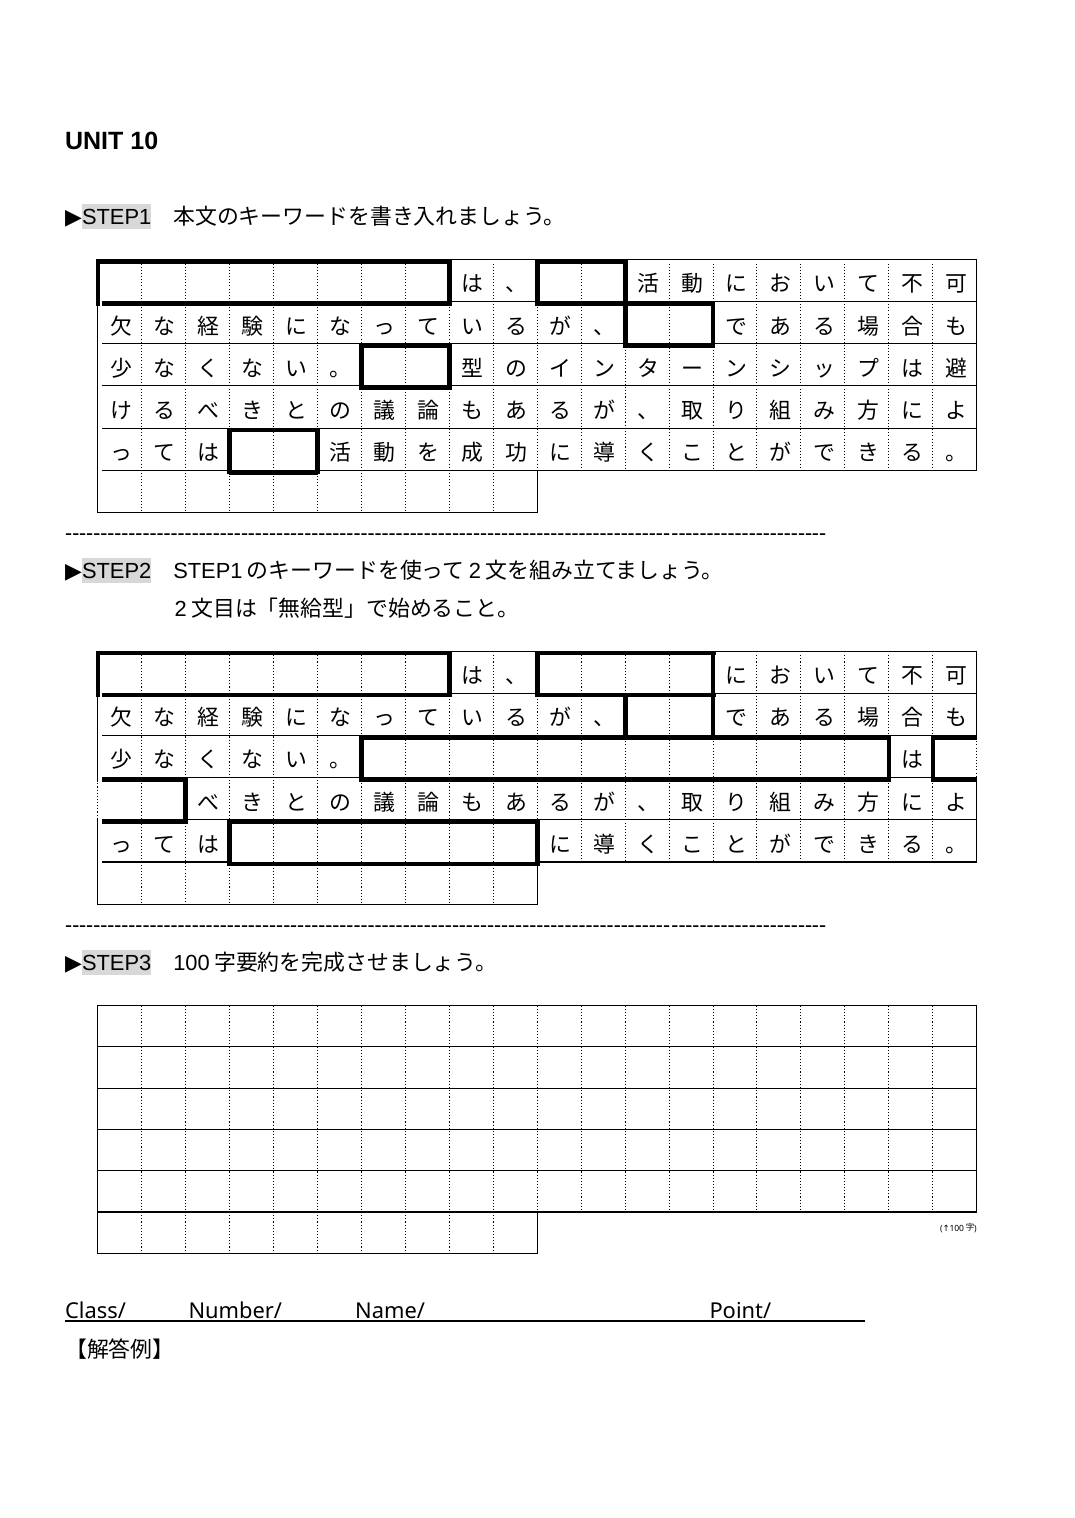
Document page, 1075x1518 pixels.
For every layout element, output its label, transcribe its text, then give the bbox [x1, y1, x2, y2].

table_cell [362, 824, 405, 861]
table_cell [318, 1047, 362, 1087]
table_cell る [889, 820, 933, 861]
table_cell 、 [625, 782, 669, 819]
table_cell [493, 1047, 537, 1087]
table_cell よ [933, 782, 976, 819]
table_cell い [449, 694, 493, 735]
table_cell ー [669, 348, 713, 385]
table_cell よ [933, 386, 976, 428]
table_cell [405, 1171, 449, 1211]
table_cell [362, 866, 405, 904]
table_cell が [581, 386, 625, 428]
table_cell [364, 740, 405, 777]
table_header [933, 1006, 976, 1046]
table_cell [581, 1130, 625, 1170]
table_cell に [274, 306, 318, 343]
table_cell イ [537, 344, 581, 385]
table_header [405, 264, 447, 301]
table_header [669, 655, 711, 693]
table_cell 欠 [98, 693, 142, 735]
table_cell [405, 471, 449, 512]
table_header [581, 264, 623, 301]
table_cell 動 [362, 429, 405, 470]
table_cell っ [98, 819, 142, 861]
table_header [186, 264, 230, 301]
table_cell に [274, 697, 318, 735]
table_cell な [318, 306, 362, 343]
table_cell [581, 471, 625, 512]
table_cell [274, 1130, 318, 1170]
table_cell [186, 1171, 230, 1211]
table_cell [538, 863, 581, 904]
table_cell 合 [889, 694, 933, 735]
table_cell [318, 471, 362, 512]
table_cell [537, 1047, 581, 1087]
table_cell [98, 1171, 142, 1211]
table_cell [625, 1171, 669, 1211]
table_cell [845, 1213, 889, 1253]
table_header [274, 655, 318, 693]
table_cell 。 [318, 344, 359, 385]
table_cell [669, 863, 713, 904]
table_header は [452, 260, 493, 301]
table_cell の [318, 386, 362, 428]
text 【解答例】 [65, 1329, 1010, 1366]
table_header [98, 1006, 142, 1046]
table_cell [757, 1213, 801, 1253]
table_cell [845, 471, 889, 512]
table_cell [933, 1130, 976, 1170]
table_header [537, 1006, 581, 1046]
table_cell も [933, 302, 976, 343]
table_cell [669, 697, 711, 735]
table_cell [889, 863, 933, 904]
table_cell [493, 471, 537, 512]
table_cell に [889, 778, 933, 819]
table_cell [889, 1130, 933, 1170]
table_cell [625, 471, 669, 512]
table_header [142, 264, 186, 301]
table_cell [142, 1047, 186, 1087]
table_cell 場 [845, 302, 889, 343]
table_cell 功 [493, 429, 537, 470]
table_cell で [801, 429, 845, 470]
table_cell っ [98, 428, 142, 470]
table_cell ン [713, 344, 757, 385]
table_cell [493, 1213, 537, 1253]
table_cell [186, 471, 230, 512]
table_cell ッ [801, 344, 845, 385]
table_cell [845, 740, 887, 777]
table_cell [362, 1047, 405, 1087]
table_cell な [142, 306, 186, 343]
table_header [889, 1006, 933, 1046]
table_cell の [493, 344, 537, 385]
table_cell と [713, 820, 757, 861]
table_header [230, 655, 274, 693]
table_cell [186, 1089, 230, 1129]
table_cell 組 [757, 386, 801, 428]
table_cell [537, 740, 581, 777]
table_header [186, 655, 230, 693]
table_header [625, 655, 669, 693]
table_cell [625, 1213, 669, 1253]
table_cell [405, 1213, 449, 1253]
table_cell タ [625, 348, 669, 385]
table_cell [186, 1130, 230, 1170]
table_header [405, 1006, 449, 1046]
table_cell 導 [581, 820, 625, 861]
table_header [230, 264, 274, 301]
table_header 活 [628, 260, 669, 301]
table_cell [801, 1213, 845, 1253]
table_cell [362, 1171, 405, 1211]
table_cell [581, 1089, 625, 1129]
table_cell み [801, 782, 845, 819]
table_cell [935, 740, 977, 777]
table_cell 、 [581, 697, 623, 735]
table_cell 、 [625, 386, 669, 428]
table_cell [364, 348, 405, 385]
table_cell 成 [449, 429, 493, 470]
table_header 動 [669, 260, 713, 301]
table_cell [845, 1171, 889, 1211]
table_cell [538, 471, 581, 512]
table_cell べ [188, 778, 230, 819]
table_cell る [889, 429, 933, 470]
table_cell [801, 471, 845, 512]
table_cell 験 [230, 697, 274, 735]
table_cell で [715, 694, 757, 735]
table_header [230, 1006, 274, 1046]
table_header [318, 1006, 362, 1046]
table_cell に [537, 429, 581, 470]
table_cell [274, 1213, 318, 1253]
table_cell [230, 1213, 274, 1253]
table_cell 経 [186, 697, 230, 735]
table_cell け [98, 385, 142, 428]
table_cell [845, 1089, 889, 1129]
table_cell [538, 1213, 581, 1253]
table_cell [628, 306, 669, 343]
table_cell [405, 1089, 449, 1129]
table_cell [230, 1130, 274, 1170]
table_cell [801, 1171, 845, 1211]
table_cell [889, 1047, 933, 1087]
table_cell [142, 863, 186, 904]
table_cell [98, 861, 142, 904]
table_cell [274, 866, 318, 904]
text ▶STEP3 100字要約を完成させましょう。 [65, 942, 1010, 980]
table_cell が [537, 697, 581, 735]
table_header 、 [493, 260, 535, 301]
table_cell も [449, 386, 493, 428]
table_cell の [318, 778, 362, 819]
table_cell [98, 1089, 142, 1129]
table_header [318, 264, 362, 301]
table_cell [274, 432, 315, 470]
table_cell る [537, 782, 581, 819]
table_header [362, 1006, 405, 1046]
table_header [405, 655, 447, 693]
table_cell [362, 1130, 405, 1170]
table_cell [889, 1171, 933, 1211]
table_cell 少 [98, 343, 142, 385]
table_cell に [889, 386, 933, 428]
table_cell [845, 1130, 889, 1170]
table_cell あ [757, 694, 801, 735]
table_header 可 [933, 260, 976, 301]
table_header [142, 655, 186, 693]
table_cell て [142, 429, 186, 470]
table_cell [318, 1130, 362, 1170]
table_header て [845, 652, 889, 693]
table_cell と [274, 386, 318, 428]
table_cell [449, 1171, 493, 1211]
table_cell [98, 470, 142, 512]
table_cell [801, 740, 845, 777]
table_header [362, 655, 405, 693]
table_cell [493, 824, 535, 861]
table_cell る [142, 386, 186, 428]
table_header [493, 1006, 537, 1046]
table_header [625, 1006, 669, 1046]
table_cell 取 [669, 782, 713, 819]
table_cell [142, 1130, 186, 1170]
table_cell 取 [669, 386, 713, 428]
table_cell っ [362, 306, 405, 343]
table_cell [757, 1171, 801, 1211]
table_cell こ [669, 820, 713, 861]
table_cell [493, 1130, 537, 1170]
table_cell 欠 [98, 301, 142, 343]
table_cell い [449, 302, 493, 343]
table_header お [757, 260, 801, 301]
table_cell み [801, 386, 845, 428]
table_cell べ [186, 386, 230, 428]
table_cell [933, 1047, 976, 1087]
table_cell [845, 1047, 889, 1087]
table_cell 場 [845, 694, 889, 735]
table_header [713, 1006, 757, 1046]
table_cell [493, 866, 537, 904]
table_cell 方 [845, 782, 889, 819]
table_cell 組 [757, 782, 801, 819]
table_cell あ [493, 782, 537, 819]
table_header 不 [889, 652, 933, 693]
table_cell は [889, 344, 933, 385]
table_cell [669, 306, 711, 343]
table_cell 、 [581, 306, 623, 343]
table_cell [669, 1047, 713, 1087]
table_cell [142, 1171, 186, 1211]
table_cell に [540, 820, 581, 861]
table_cell [274, 1089, 318, 1129]
table_cell [757, 1089, 801, 1129]
table_cell [98, 777, 142, 819]
text 2文目は「無給型」で始めること。 [65, 588, 1010, 626]
table_cell て [405, 697, 449, 735]
table_header 不 [889, 260, 933, 301]
table_cell [232, 432, 274, 470]
table_cell [318, 824, 362, 861]
table_header [540, 655, 581, 693]
table_cell [405, 824, 449, 861]
table_cell [669, 740, 713, 777]
table_cell [493, 1089, 537, 1129]
table_cell [142, 471, 186, 512]
text ▶STEP2 STEP1のキーワードを使って2文を組み立てましょう。 [65, 551, 1010, 588]
table_cell き [845, 820, 889, 861]
table_cell [230, 475, 274, 512]
table_cell [493, 740, 537, 777]
table_cell [449, 1130, 493, 1170]
table_cell [142, 782, 183, 819]
table_cell [581, 740, 625, 777]
table_cell [625, 863, 669, 904]
table_cell く [186, 344, 230, 385]
table_cell [757, 471, 801, 512]
table_cell [713, 471, 757, 512]
table_cell な [142, 736, 186, 777]
table_cell [581, 1213, 625, 1253]
table_cell く [186, 736, 230, 777]
table_cell [669, 1089, 713, 1129]
table_cell [318, 1213, 362, 1253]
table_cell が [757, 820, 801, 861]
table_cell [362, 1213, 405, 1253]
table_cell り [713, 782, 757, 819]
table_cell あ [757, 302, 801, 343]
table_header [845, 1006, 889, 1046]
table_header [669, 1006, 713, 1046]
table_cell [669, 1130, 713, 1170]
table_cell [232, 824, 274, 861]
table_cell る [801, 694, 845, 735]
table_cell [230, 1089, 274, 1129]
table_header に [715, 652, 757, 693]
table_cell が [581, 782, 625, 819]
table_cell [757, 1047, 801, 1087]
table_cell き [845, 429, 889, 470]
table_cell 。 [933, 820, 976, 861]
table_cell 型 [452, 344, 493, 385]
table_cell [230, 1171, 274, 1211]
table_cell [625, 1089, 669, 1129]
table_cell [449, 866, 493, 904]
table_cell [318, 1089, 362, 1129]
table_header 、 [493, 652, 535, 693]
table_cell は [891, 736, 931, 777]
table_cell は [186, 820, 227, 861]
table_cell [669, 1171, 713, 1211]
table_cell 経 [186, 306, 230, 343]
table_cell [713, 740, 757, 777]
table_cell く [625, 820, 669, 861]
table_cell [449, 1213, 493, 1253]
table_cell [449, 740, 493, 777]
table_cell 活 [320, 429, 362, 470]
table_cell [98, 1047, 142, 1087]
table_cell [625, 1130, 669, 1170]
table_cell [274, 824, 318, 861]
table_cell と [713, 429, 757, 470]
table_cell [801, 863, 845, 904]
table_cell [757, 740, 801, 777]
table_cell (↑100字) [933, 1213, 977, 1253]
text ▶STEP1 本文のキーワードを書き入れましょう。 [65, 196, 1010, 234]
table_cell る [537, 386, 581, 428]
table_cell [274, 475, 318, 512]
table_header [100, 655, 142, 693]
table_header に [713, 260, 757, 301]
table_header [318, 655, 362, 693]
table_cell っ [362, 697, 405, 735]
table_cell [845, 863, 889, 904]
text Class/ Number/ Name/ Point/ [65, 1291, 1010, 1329]
table_cell も [449, 782, 493, 819]
table_cell [713, 1089, 757, 1129]
table_cell な [230, 736, 274, 777]
table_cell [230, 1047, 274, 1087]
table_cell あ [493, 386, 537, 428]
table_cell [625, 1047, 669, 1087]
table_cell な [230, 344, 274, 385]
table_cell [274, 1171, 318, 1211]
table_cell る [493, 302, 537, 343]
table_cell [889, 1213, 933, 1253]
table_cell を [405, 429, 449, 470]
table_cell [405, 348, 447, 385]
table_cell [581, 1047, 625, 1087]
table_cell [801, 1130, 845, 1170]
table_cell 。 [933, 429, 976, 470]
table_cell で [715, 302, 757, 343]
table_cell 論 [405, 390, 449, 428]
table_cell [186, 1047, 230, 1087]
table_header [581, 1006, 625, 1046]
table_cell 導 [581, 429, 625, 470]
table_cell [889, 1089, 933, 1129]
table_cell [186, 1213, 230, 1253]
table_cell な [318, 697, 362, 735]
table_cell [713, 1047, 757, 1087]
table_cell [713, 863, 757, 904]
table_header [274, 1006, 318, 1046]
table_header [362, 264, 405, 301]
table_cell [933, 471, 977, 512]
table_cell [581, 1171, 625, 1211]
table_header [540, 264, 581, 301]
table_cell 論 [405, 782, 449, 819]
table_cell [142, 1213, 186, 1253]
table_header 可 [933, 652, 976, 693]
table_header [142, 1006, 186, 1046]
table_cell [318, 1171, 362, 1211]
table_header [581, 655, 625, 693]
table_header お [757, 652, 801, 693]
table_cell プ [845, 344, 889, 385]
text ------------------------------------------------------------------------------------------------------------ [65, 905, 1010, 942]
table_cell 験 [230, 306, 274, 343]
table_cell [801, 1089, 845, 1129]
table_cell [362, 471, 405, 512]
table_cell 議 [362, 782, 405, 819]
table_cell [713, 1171, 757, 1211]
table_cell [801, 1047, 845, 1087]
table_cell [537, 1130, 581, 1170]
table_header [449, 1006, 493, 1046]
table_cell [405, 740, 449, 777]
table_cell [713, 1130, 757, 1170]
text UNIT 10 [65, 121, 1010, 159]
table_cell き [230, 778, 274, 819]
table_cell [449, 1047, 493, 1087]
table_cell [405, 1047, 449, 1087]
table_header て [845, 260, 889, 301]
table_cell [537, 1089, 581, 1129]
table_cell [274, 1047, 318, 1087]
table_cell [405, 866, 449, 904]
table_cell [186, 863, 230, 904]
table_cell [933, 863, 977, 904]
table_cell [362, 1089, 405, 1129]
table_header [274, 264, 318, 301]
table_cell な [142, 344, 186, 385]
table_cell [405, 1130, 449, 1170]
table_cell [98, 1213, 142, 1253]
table_header [801, 1006, 845, 1046]
table_header は [452, 652, 493, 693]
table_cell 少 [98, 735, 142, 777]
table_cell [713, 1213, 757, 1253]
table_cell [142, 1089, 186, 1129]
table_cell [933, 1089, 976, 1129]
table_cell は [186, 429, 227, 470]
table_cell い [274, 736, 318, 777]
table_cell 合 [889, 302, 933, 343]
table_cell [230, 866, 274, 904]
table_cell [669, 1213, 713, 1253]
table_cell [98, 1130, 142, 1170]
table_cell [581, 863, 625, 904]
table_cell る [493, 694, 537, 735]
table_cell な [142, 697, 186, 735]
table_cell [757, 863, 801, 904]
table_cell ン [581, 344, 625, 385]
table_cell [933, 1171, 976, 1211]
table_cell [757, 1130, 801, 1170]
table_header [100, 264, 142, 301]
table_cell こ [669, 429, 713, 470]
table_cell [628, 697, 669, 735]
table_cell で [801, 820, 845, 861]
table_cell [625, 740, 669, 777]
table_cell る [801, 302, 845, 343]
table_cell 。 [318, 736, 359, 777]
table_cell が [537, 306, 581, 343]
table_cell [449, 1089, 493, 1129]
table_cell り [713, 386, 757, 428]
table_cell [318, 866, 362, 904]
table_cell [669, 471, 713, 512]
table_header [757, 1006, 801, 1046]
table_cell が [757, 429, 801, 470]
table_cell [889, 471, 933, 512]
table_cell と [274, 778, 318, 819]
table_cell い [274, 344, 318, 385]
table_header [186, 1006, 230, 1046]
table_cell て [142, 824, 186, 861]
table_cell き [230, 386, 274, 428]
table_cell 方 [845, 386, 889, 428]
table_header い [801, 652, 845, 693]
table_cell て [405, 306, 449, 343]
table_header い [801, 260, 845, 301]
table_cell [537, 1171, 581, 1211]
table_cell [449, 471, 493, 512]
table_cell [449, 824, 493, 861]
text ------------------------------------------------------------------------------------------------------------ [65, 513, 1010, 551]
table_cell [493, 1171, 537, 1211]
table_cell 避 [933, 344, 976, 385]
table_cell く [625, 429, 669, 470]
table_cell 議 [362, 390, 405, 428]
table_cell も [933, 694, 976, 735]
table_cell シ [757, 344, 801, 385]
